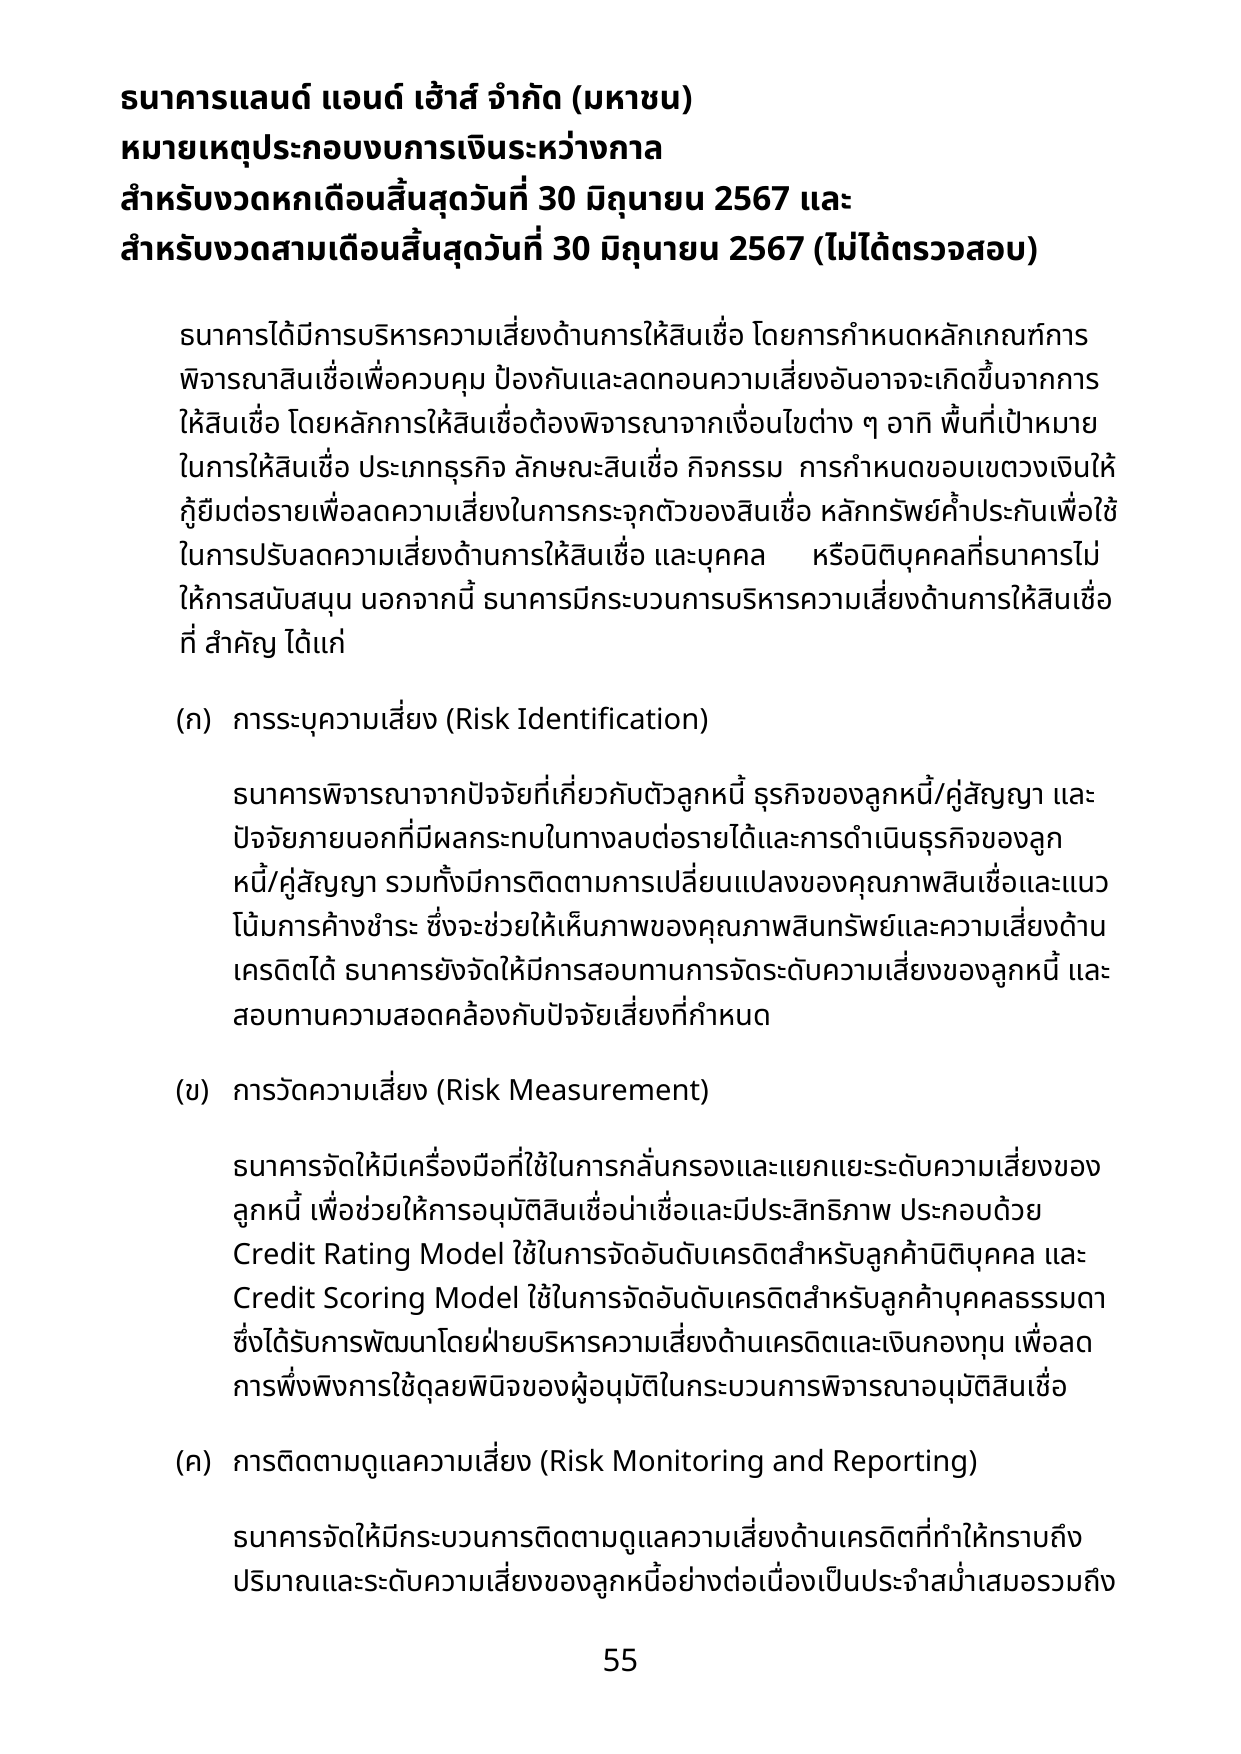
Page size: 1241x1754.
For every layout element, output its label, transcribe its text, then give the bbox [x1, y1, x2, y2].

list การระบุความเสี่ยง (Risk Identification) [176, 698, 1120, 742]
text ธนาคารจัดให้มีเครื่องมือที่ใช้ในการกลั่นกรองและแยกแยะระดับความเสี่ยงของลูกหนี้ เพื่อช่วยให้การอนุมัติสินเชื่อน่าเชื่อและมีประสิทธิภาพ ประกอบด้วย Credit Rating Model ใช้ในการจัดอันดับเครดิตสำหรับลูกค้านิติบุคคล และ Credit Scoring Model ใช้ในการจัดอันดับเครดิตสำหรับลูกค้าบุคคลธรรมดา ซึ่งได้รับการพัฒนาโดยฝ่ายบริหารความเสี่ยงด้านเครดิตและเงินกองทุน เพื่อลดการพึ่งพิงการใช้ดุลยพินิจของผู้อนุมัติในกระบวนการพิจารณาอนุมัติสินเชื่อ [176, 1145, 1120, 1409]
text (ข) การวัดความเสี่ยง (Risk Measurement) [176, 1069, 1120, 1113]
text ธนาคารได้มีการบริหารความเสี่ยงด้านการให้สินเชื่อ โดยการกำหนดหลักเกณฑ์การพิจารณาสินเชื่อเพื่อควบคุม ป้องกันและลดทอนความเสี่ยงอันอาจจะเกิดขึ้นจากการให้สินเชื่อ โดยหลักการให้สินเชื่อต้องพิจารณาจากเงื่อนไขต่าง ๆ อาทิ พื้นที่เป้าหมายในการให้สินเชื่อ ประเภทธุรกิจ ลักษณะสินเชื่อ กิจกรรม การกำหนดขอบเขตวงเงินให้กู้ยืมต่อรายเพื่อลดความเสี่ยงในการกระจุกตัวของสินเชื่อ หลักทรัพย์ค้ำประกันเพื่อใช้ในการปรับลดความเสี่ยงด้านการให้สินเชื่อ และบุคคล หรือนิติบุคคลที่ธนาคารไม่ให้การสนับสนุน นอกจากนี้ ธนาคารมีกระบวนการบริหารความเสี่ยงด้านการให้สินเชื่อที่ สำคัญ ได้แก่ [122, 314, 1120, 667]
text ธนาคารพิจารณาจากปัจจัยที่เกี่ยวกับตัวลูกหนี้ ธุรกิจของลูกหนี้/คู่สัญญา และปัจจัยภายนอกที่มีผลกระทบในทางลบต่อรายได้และการดำเนินธุรกิจของลูกหนี้/คู่สัญญา รวมทั้งมีการติดตามการเปลี่ยนแปลงของคุณภาพสินเชื่อและแนวโน้มการค้างชำระ ซึ่งจะช่วยให้เห็นภาพของคุณภาพสินทรัพย์และความเสี่ยงด้านเครดิตได้ ธนาคารยังจัดให้มีการสอบทานการจัดระดับความเสี่ยงของลูกหนี้ และสอบทานความสอดคล้องกับปัจจัยเสี่ยงที่กำหนด [176, 774, 1120, 1038]
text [176, 1516, 1120, 1604]
text (ค) การติดตามดูแลความเสี่ยง (Risk Monitoring and Reporting) [176, 1441, 1120, 1485]
